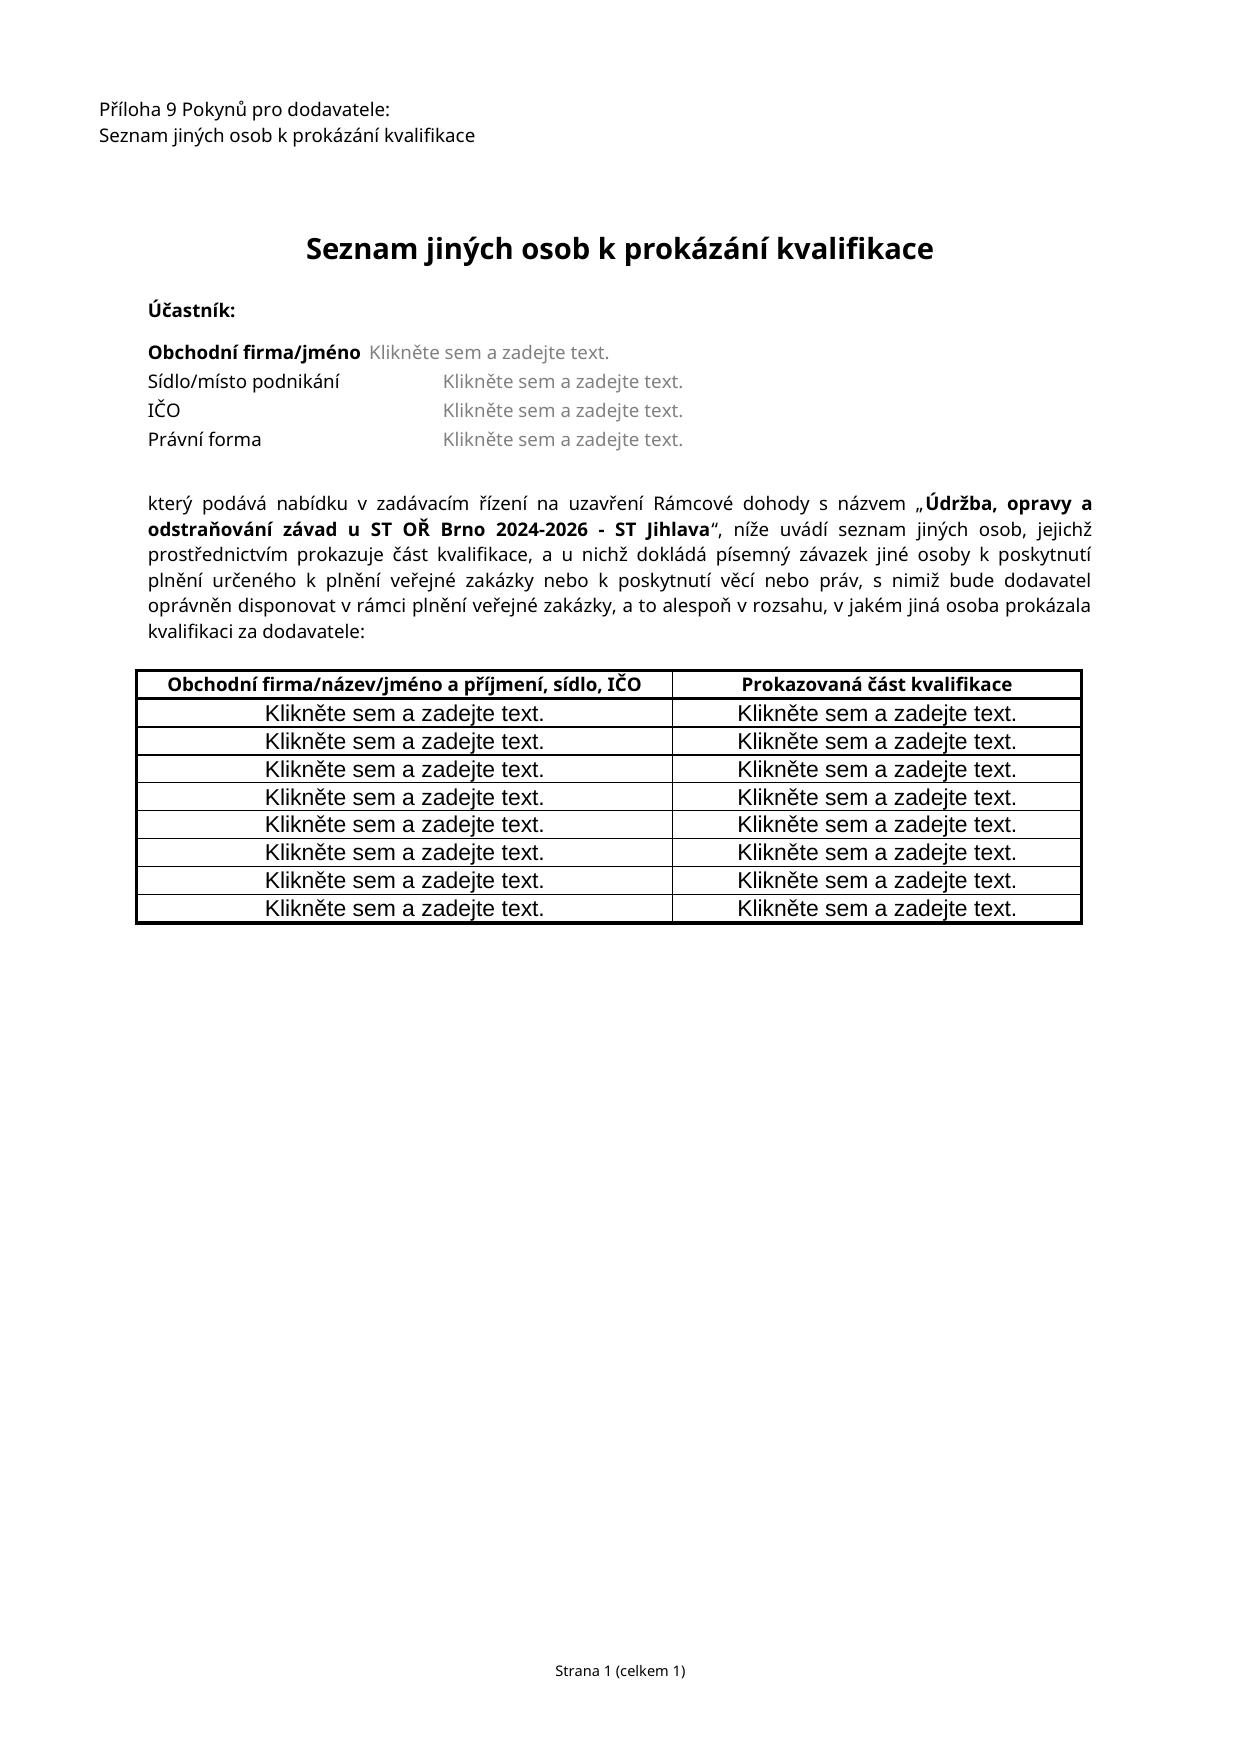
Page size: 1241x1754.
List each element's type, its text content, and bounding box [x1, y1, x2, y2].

text Obchodní firma/jméno [148, 336, 1093, 365]
table_header Prokazovaná část kvalifikace [673, 672, 1080, 697]
table_header Obchodní firma/název/jméno a příjmení, sídlo, IČO [138, 672, 672, 697]
title Seznam jiných osob k prokázání kvalifikace [148, 228, 1093, 268]
text IČO [148, 394, 1093, 423]
text Sídlo/místo podnikání [148, 365, 1093, 394]
text který podává nabídku v zadávacím řízení na uzavření Rámcové dohody s názvem „Údržba, opravy a odstraňování závad u ST OŘ Brno 2024-2026 - ST Jihlava“, níže uvádí seznam jiných osob, jejichž prostřednictvím prokazuje část kvalifikace, a u nichž dokládá písemný závazek jiné osoby k poskytnutí plnění určeného k plnění veřejné zakázky nebo k poskytnutí věcí nebo práv, s nimiž bude dodavatel oprávněn disponovat v rámci plnění veřejné zakázky, a to alespoň v rozsahu, v jakém jiná osoba prokázala kvalifikaci za dodavatele: [148, 490, 1093, 643]
text Právní forma [148, 423, 1093, 452]
text Účastník: [148, 293, 1093, 324]
